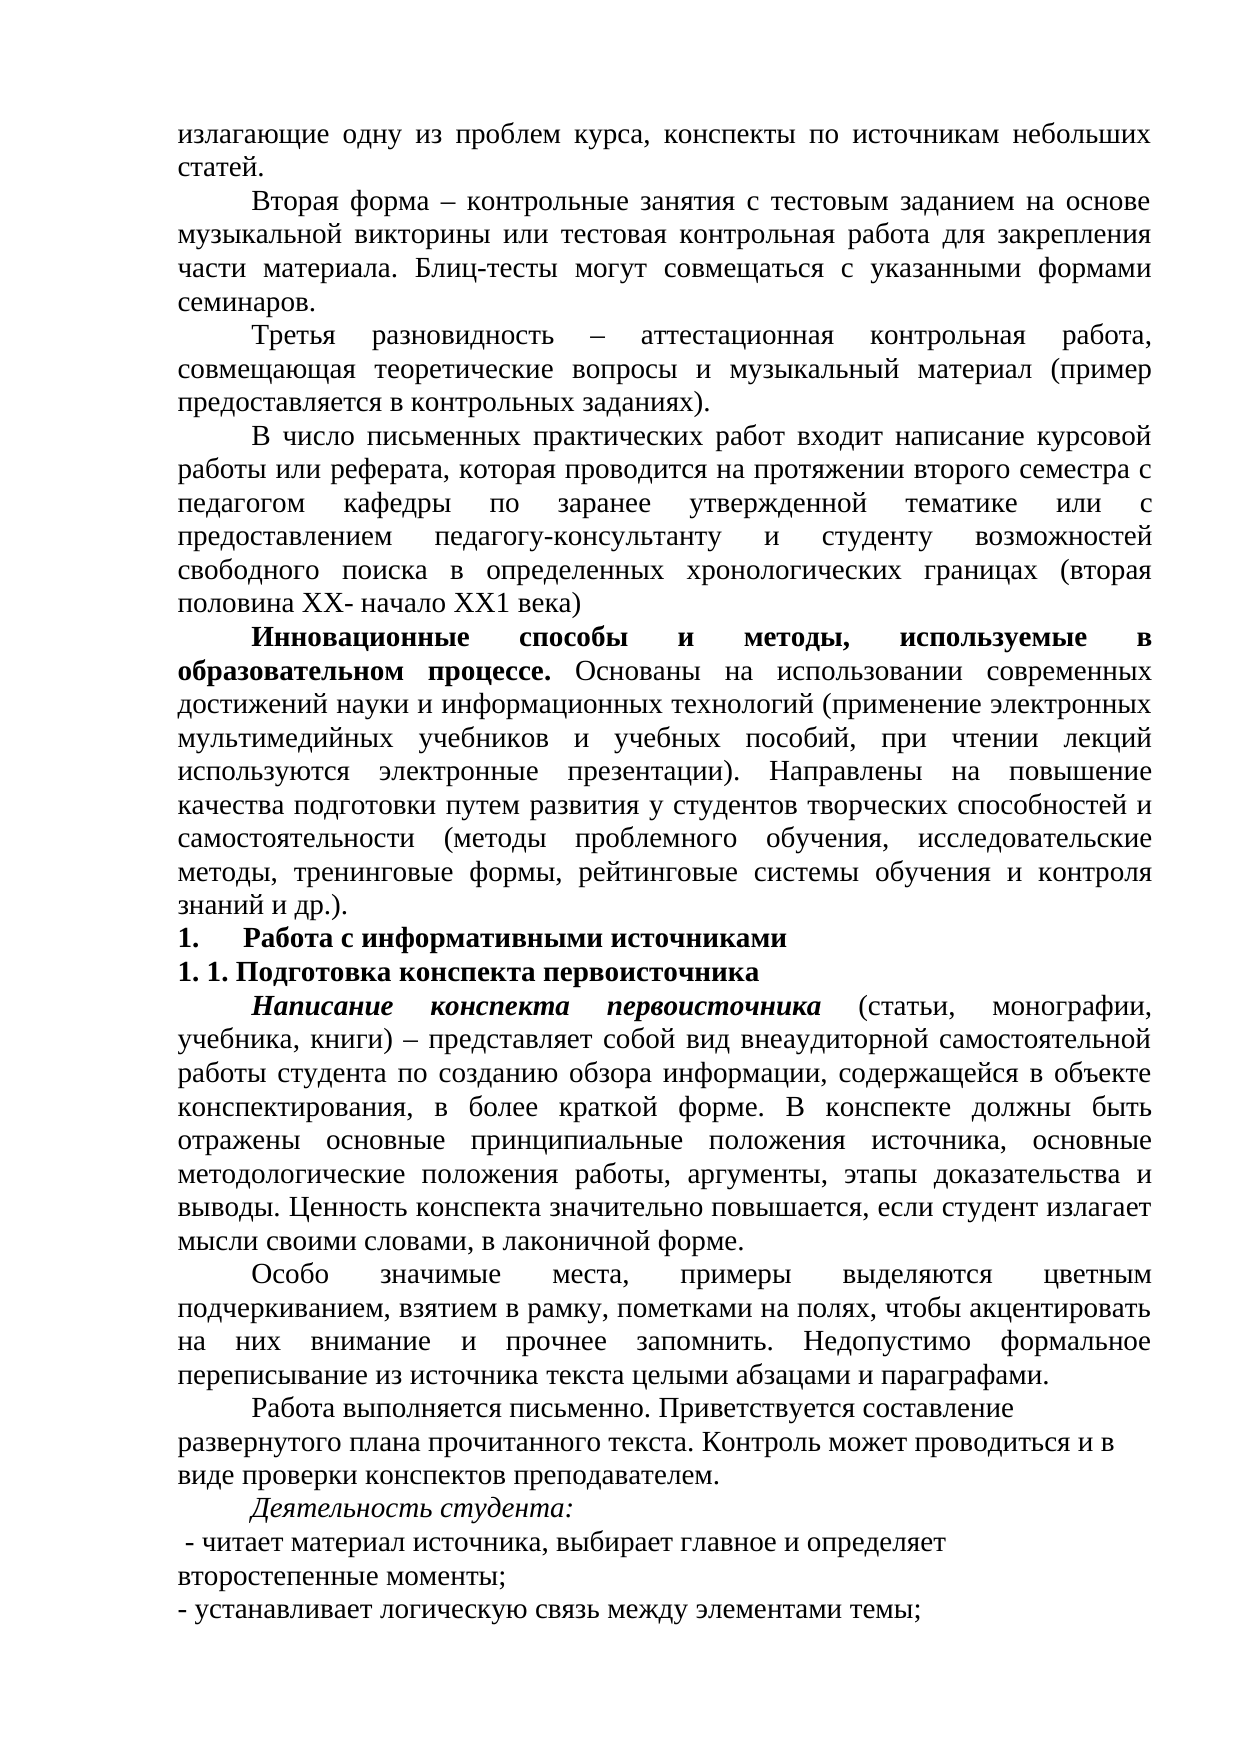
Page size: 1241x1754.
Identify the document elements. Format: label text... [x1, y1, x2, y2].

list читает материал источника, выбирает главное и определяет второстепенные моменты; [177, 1524, 946, 1592]
list устанавливает логическую связь между элементами темы; [177, 1592, 1163, 1625]
text излагающие одну из проблем курса, конспекты по источникам небольших статей. [177, 116, 1152, 183]
text В число письменных практических работ входит написание курсовой работы или реферата, которая проводится на протяжении второго семестра с педагогом кафедры по заранее утвержденной тематике или с предоставлением педагогу-консультанту и студенту возможностей свободного поиска в определенных хронологических границах (вторая половина ХХ- начало ХХ1 века) [177, 418, 1152, 619]
text 1. 1. Подготовка конспекта первоисточника [177, 954, 1163, 988]
text Особо значимые места, примеры выделяются цветным подчеркиванием, взятием в рамку, пометками на полях, чтобы акцентировать на них внимание и прочнее запомнить. Недопустимо формальное переписывание из источника текста целыми абзацами и параграфами. [177, 1256, 1152, 1391]
text Деятельность студента: [251, 1491, 1163, 1524]
text Третья разновидность – аттестационная контрольная работа, совмещающая теоретические вопросы и музыкальный материал (пример предоставляется в контрольных заданиях). [177, 317, 1152, 418]
subtitle 1. Работа с информативными источниками [177, 921, 1163, 954]
text Инновационные способы и методы, используемые в образовательном процессе. Основаны на использовании современных достижений науки и информационных технологий (применение электронных мультимедийных учебников и учебных пособий, при чтении лекций используются электронные презентации). Направлены на повышение качества подготовки путем развития у студентов творческих способностей и самостоятельности (методы проблемного обучения, исследовательские методы, тренинговые формы, рейтинговые системы обучения и контроля знаний и др.). [177, 619, 1152, 921]
text развернутого плана прочитанного текста. Контроль может проводиться и в виде проверки конспектов преподавателем. [177, 1424, 1115, 1491]
text Вторая форма – контрольные занятия с тестовым заданием на основе музыкальной викторины или тестовая контрольная работа для закрепления части материала. Блиц-тесты могут совмещаться с указанными формами семинаров. [177, 183, 1152, 317]
text Написание конспекта первоисточника (статьи, монографии, учебника, книги) – представляет собой вид внеаудиторной самостоятельной работы студента по созданию обзора информации, содержащейся в объекте конспектирования, в более краткой форме. В конспекте должны быть отражены основные принципиальные положения источника, основные методологические положения работы, аргументы, этапы доказательства и выводы. Ценность конспекта значительно повышается, если студент излагает мысли своими словами, в лаконичной форме. [177, 988, 1152, 1256]
text Работа выполняется письменно. Приветствуется составление [251, 1391, 1163, 1424]
